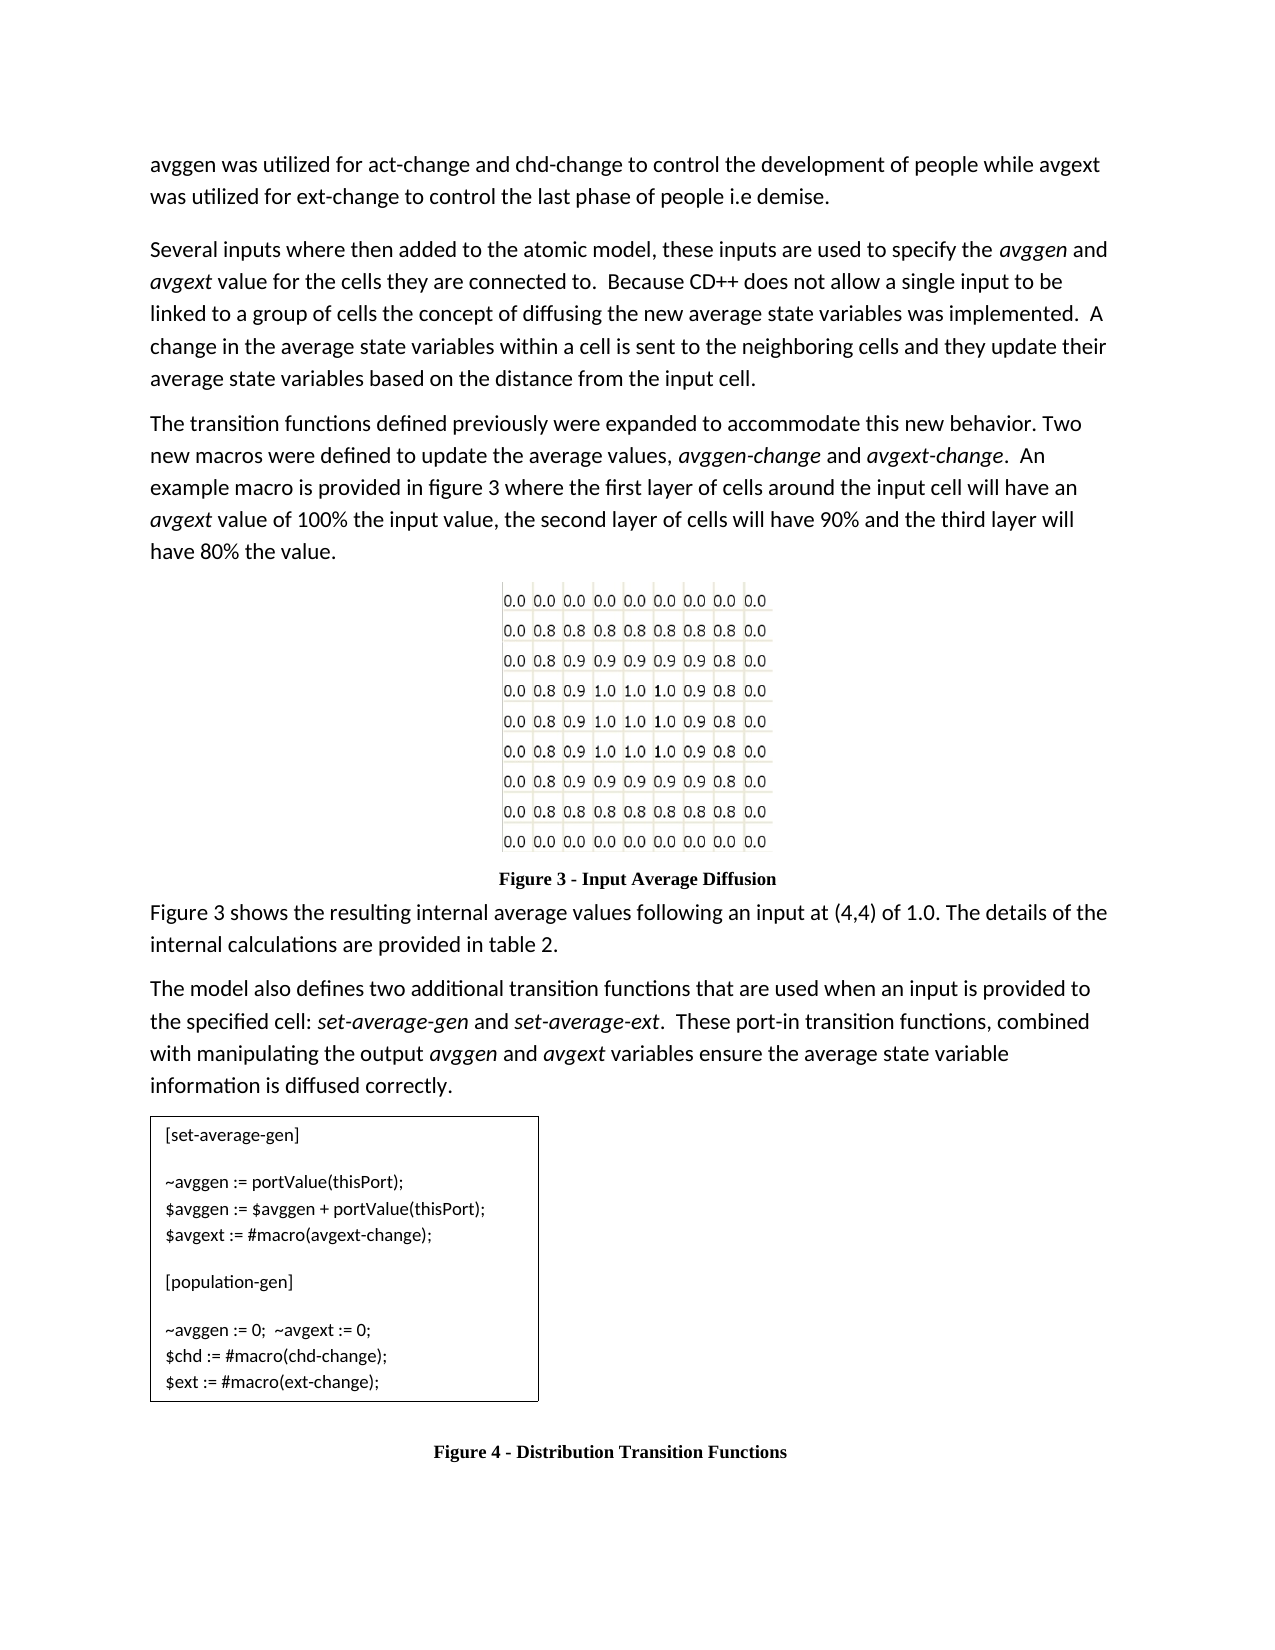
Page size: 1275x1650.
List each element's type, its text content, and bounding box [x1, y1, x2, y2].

text The model also defines two additional transition functions that are used when an input is provided to the specified cell: set-average-gen and set-average-ext. These port-in transition functions, combined with manipulating the output avggen and avgext variables ensure the average state variable information is diffused correctly. [150, 974, 1125, 1099]
text The transition functions defined previously were expanded to accommodate this new behavior. Two new macros were defined to update the average values, avggen-change and avgext-change. An example macro is provided in figure 3 where the first layer of cells around the input cell will have an avgext value of 100% the input value, the second layer of cells will have 90% and the third layer will have 80% the value. [150, 409, 1125, 565]
text Figure 3 shows the resulting internal average values following an input at (4,4) of 1.0. The details of the internal calculations are provided in table 2. [150, 898, 1125, 958]
picture [502, 582, 773, 852]
text Several inputs where then added to the atomic model, these inputs are used to specify the avggen and avgext value for the cells they are connected to. Because CD++ does not allow a single input to be linked to a group of cells the concept of diffusing the new average state variables was implemented. A change in the average state variables within a cell is sent to the neighboring cells and they update their average state variables based on the distance from the input cell. [150, 235, 1125, 392]
text Figure 3 - Input Average Diffusion [150, 868, 1125, 889]
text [150, 150, 1125, 210]
